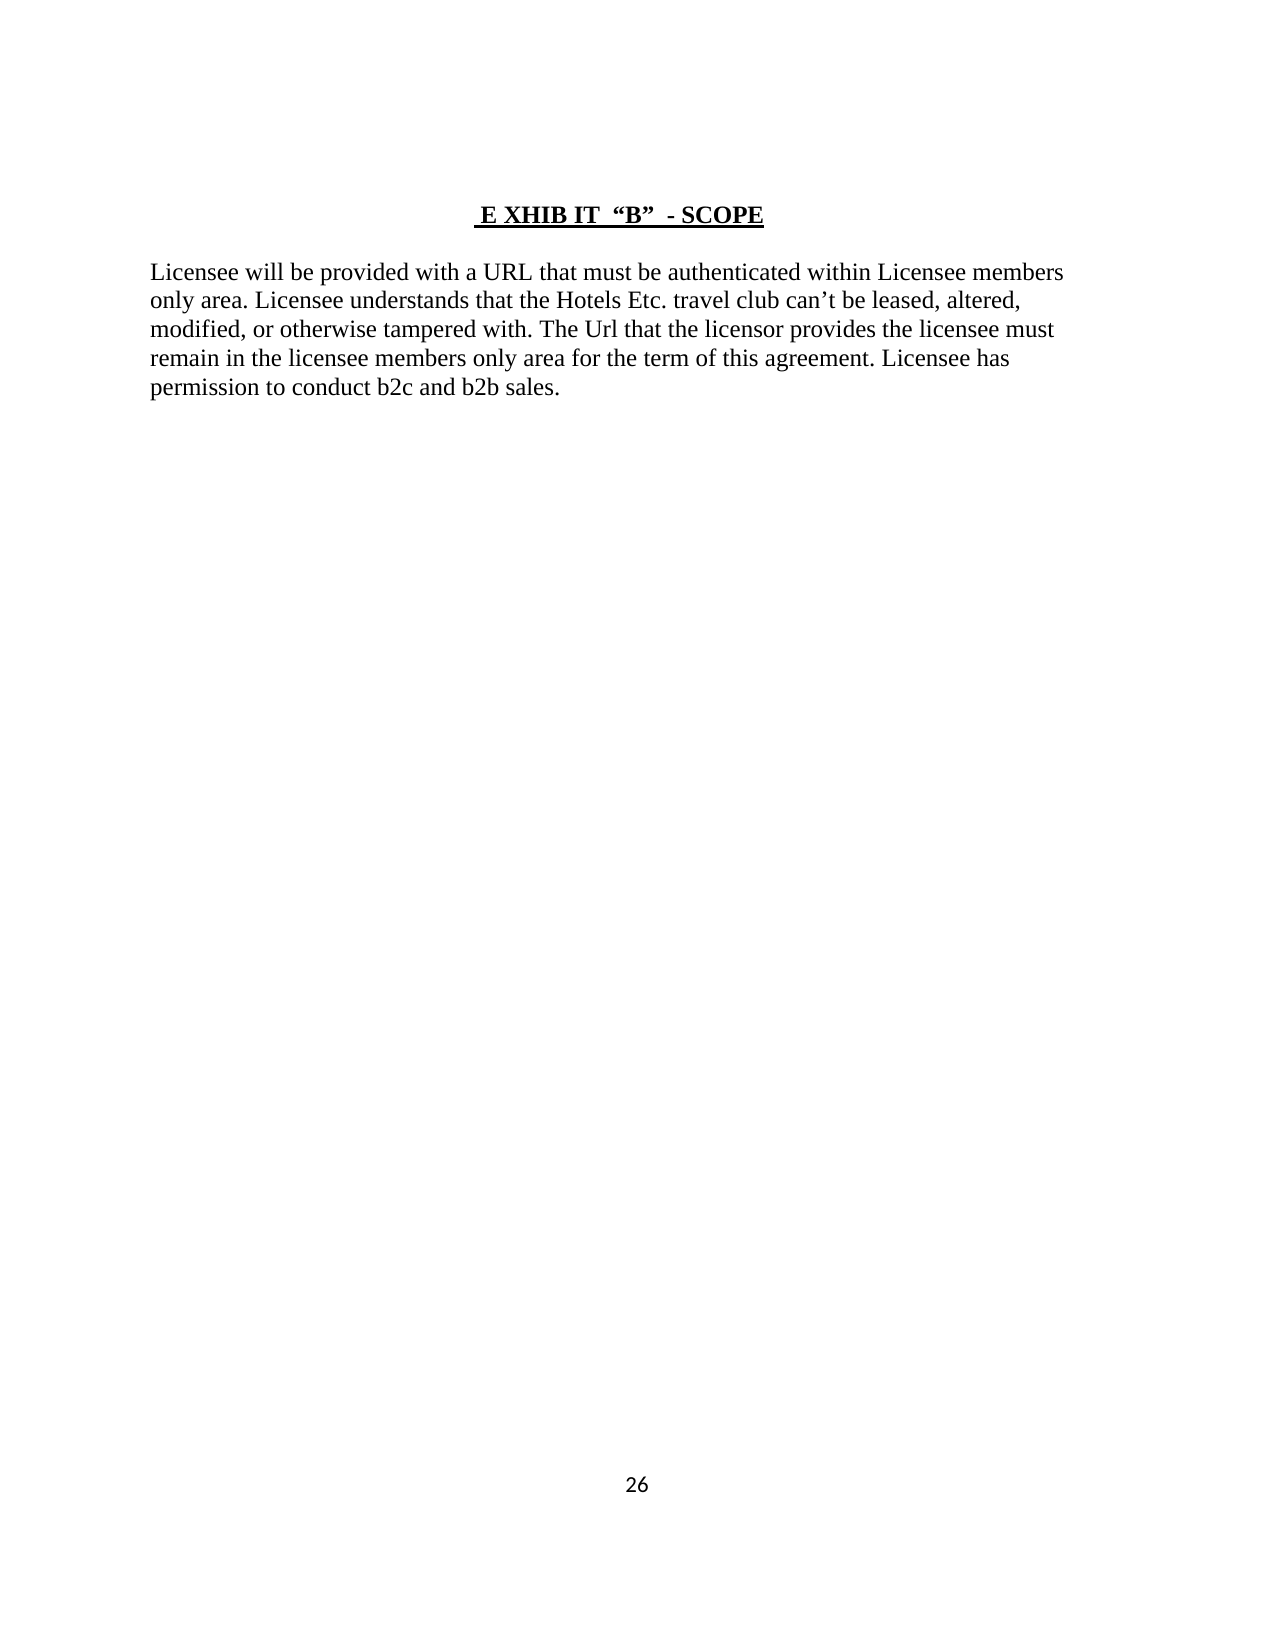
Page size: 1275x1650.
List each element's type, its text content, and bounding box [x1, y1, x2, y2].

text E XHIB IT “B” - SCOPE [474, 200, 1098, 228]
text Licensee will be provided with a URL that must be authenticated within Licensee members only area. Licensee understands that the Hotels Etc. travel club can’t be leased, altered, modified, or otherwise tampered with. The Url that the licensor provides the licensee must remain in the licensee members only area for the term of this agreement. Licensee has permission to conduct b2c and b2b sales. [150, 257, 1098, 400]
